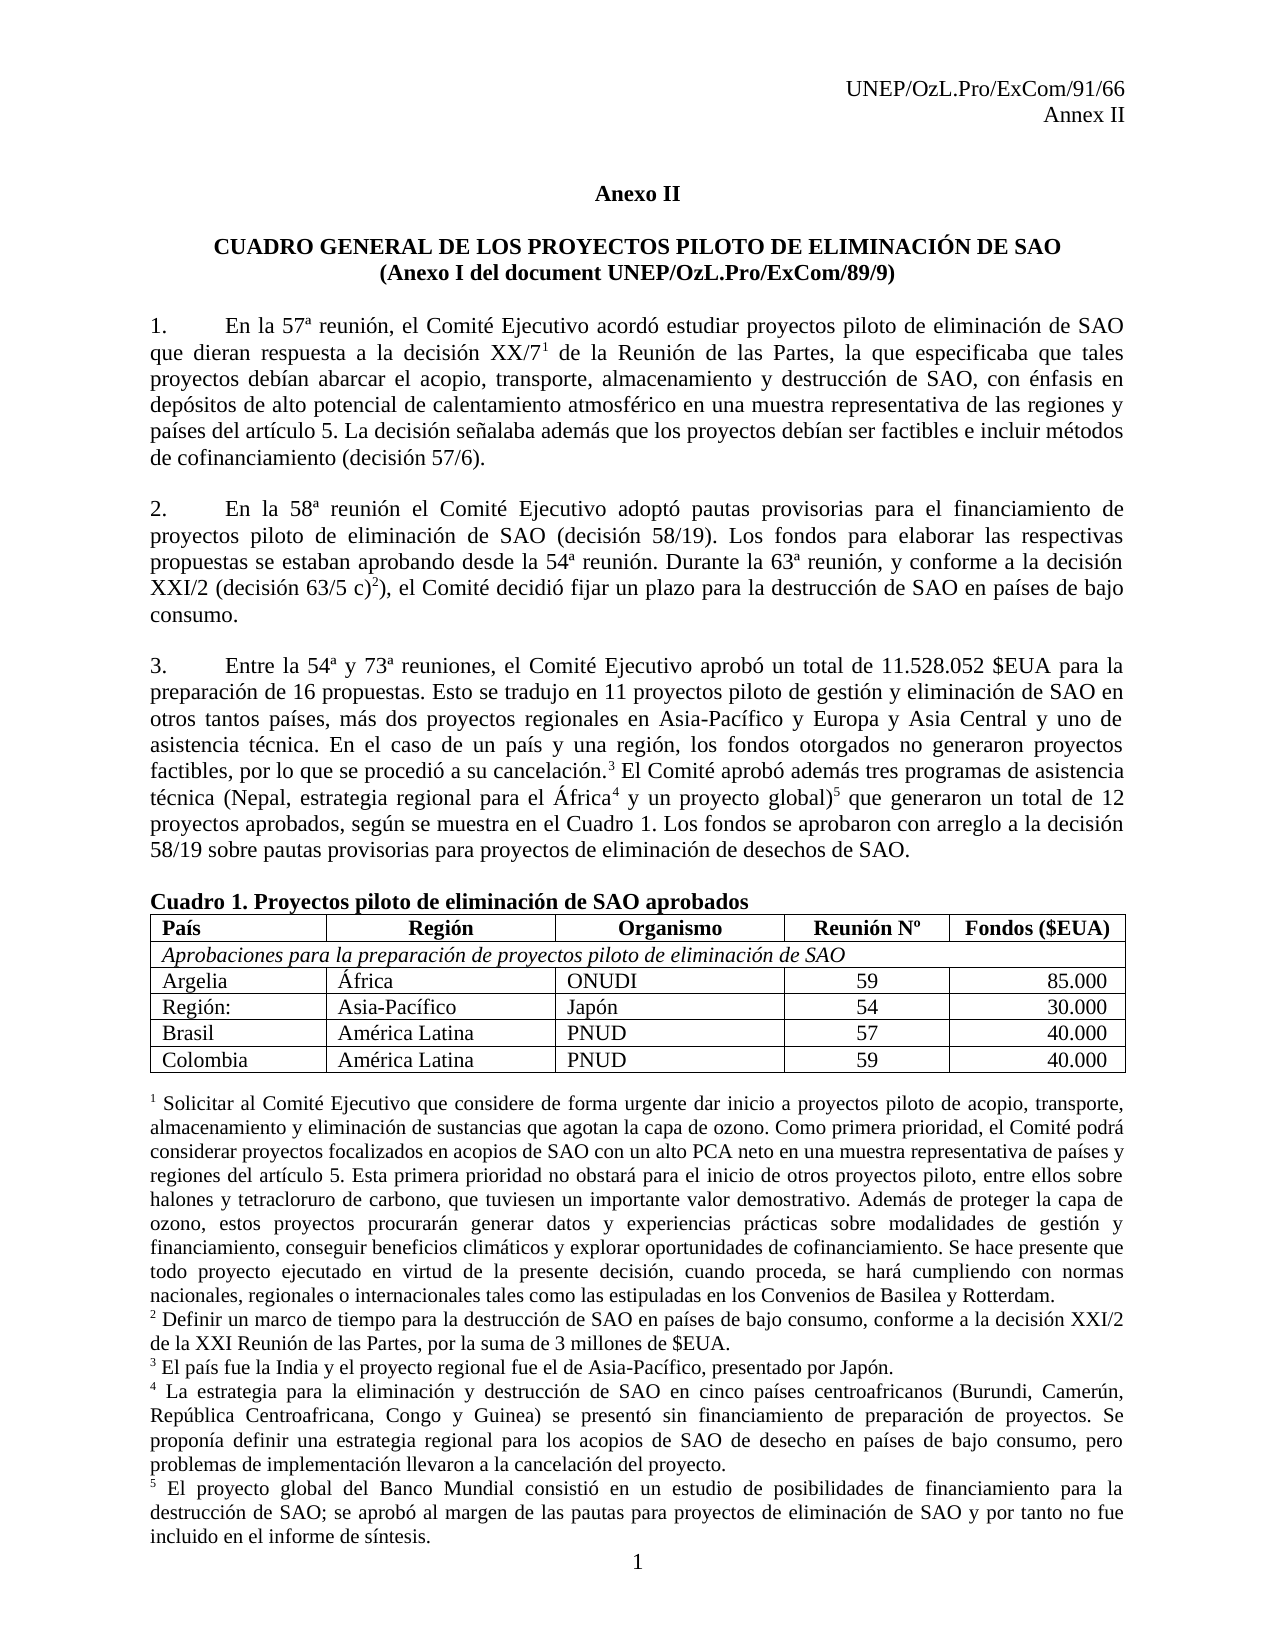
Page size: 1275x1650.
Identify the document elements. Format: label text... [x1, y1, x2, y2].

table_header País [151, 915, 326, 941]
table_cell PNUD [556, 1020, 784, 1046]
table_cell Aprobaciones para la preparación de proyectos piloto de eliminación de SAO [151, 942, 1125, 967]
text Cuadro 1. Proyectos piloto de eliminación de SAO aprobados [150, 888, 1125, 914]
table_cell América Latina [327, 1047, 555, 1072]
table_cell 59 [785, 968, 949, 993]
table_cell PNUD [556, 1047, 784, 1072]
table_cell Asia-Pacífico [327, 994, 555, 1019]
table_cell 54 [785, 994, 949, 1019]
table_cell 57 [785, 1020, 949, 1046]
table_cell 30.000 [950, 994, 1125, 1019]
table_cell 85.000 [950, 968, 1125, 993]
table_header Región [327, 915, 555, 941]
text CUADRO GENERAL de los PROYECTOS PILOTo DE ELIMINACIÓN de SAO [150, 233, 1125, 259]
table_cell Colombia [151, 1047, 326, 1072]
table_cell América Latina [327, 1020, 555, 1046]
table_cell Brasil [151, 1020, 326, 1046]
table_header Fondos ($EUA) [950, 915, 1125, 941]
table_cell Japón [556, 994, 784, 1019]
table_cell 40.000 [950, 1020, 1125, 1046]
table_header Reunión Nº [785, 915, 949, 941]
table_header Organismo [556, 915, 784, 941]
text Anexo II [150, 180, 1125, 207]
text (Anexo I del document UNEP/OzL.Pro/ExCom/89/9) [150, 259, 1125, 286]
table_cell ONUDI [556, 968, 784, 993]
subtitle En la 58ª reunión el Comité Ejecutivo adoptó pautas provisorias para el financiamiento de proyectos piloto de eliminación de SAO (decisión 58/19). Los fondos para elaborar las respectivas propuestas se estaban aprobando desde la 54ª reunión. Durante la 63ª reunión, y conforme a la decisión XXI/2 (decisión 63/5 c)), el Comité decidió fijar un plazo para la destrucción de SAO en países de bajo consumo. [150, 495, 1125, 627]
table_cell Argelia [151, 968, 326, 993]
table_cell Región: [151, 994, 326, 1019]
table_cell 59 [785, 1047, 949, 1072]
table_cell África [327, 968, 555, 993]
table_cell 40.000 [950, 1047, 1125, 1072]
subtitle En la 57ª reunión, el Comité Ejecutivo acordó estudiar proyectos piloto de eliminación de SAO que dieran respuesta a la decisión XX/7 de la Reunión de las Partes, la que especificaba que tales proyectos debían abarcar el acopio, transporte, almacenamiento y destrucción de SAO, con énfasis en depósitos de alto potencial de calentamiento atmosférico en una muestra representativa de las regiones y países del artículo 5. La decisión señalaba además que los proyectos debían ser factibles e incluir métodos de cofinanciamiento (decisión 57/6). [150, 312, 1125, 470]
subtitle Entre la 54ª y 73ª reuniones, el Comité Ejecutivo aprobó un total de 11.528.052 $EUA para la preparación de 16 propuestas. Esto se tradujo en 11 proyectos piloto de gestión y eliminación de SAO en otros tantos países, más dos proyectos regionales en Asia-Pacífico y Europa y Asia Central y uno de asistencia técnica. En el caso de un país y una región, los fondos otorgados no generaron proyectos factibles, por lo que se procedió a su cancelación. El Comité aprobó además tres programas de asistencia técnica (Nepal, estrategia regional para el África y un proyecto global) que generaron un total de 12 proyectos aprobados, según se muestra en el Cuadro 1. Los fondos se aprobaron con arreglo a la decisión 58/19 sobre pautas provisorias para proyectos de eliminación de desechos de SAO. [150, 652, 1125, 863]
